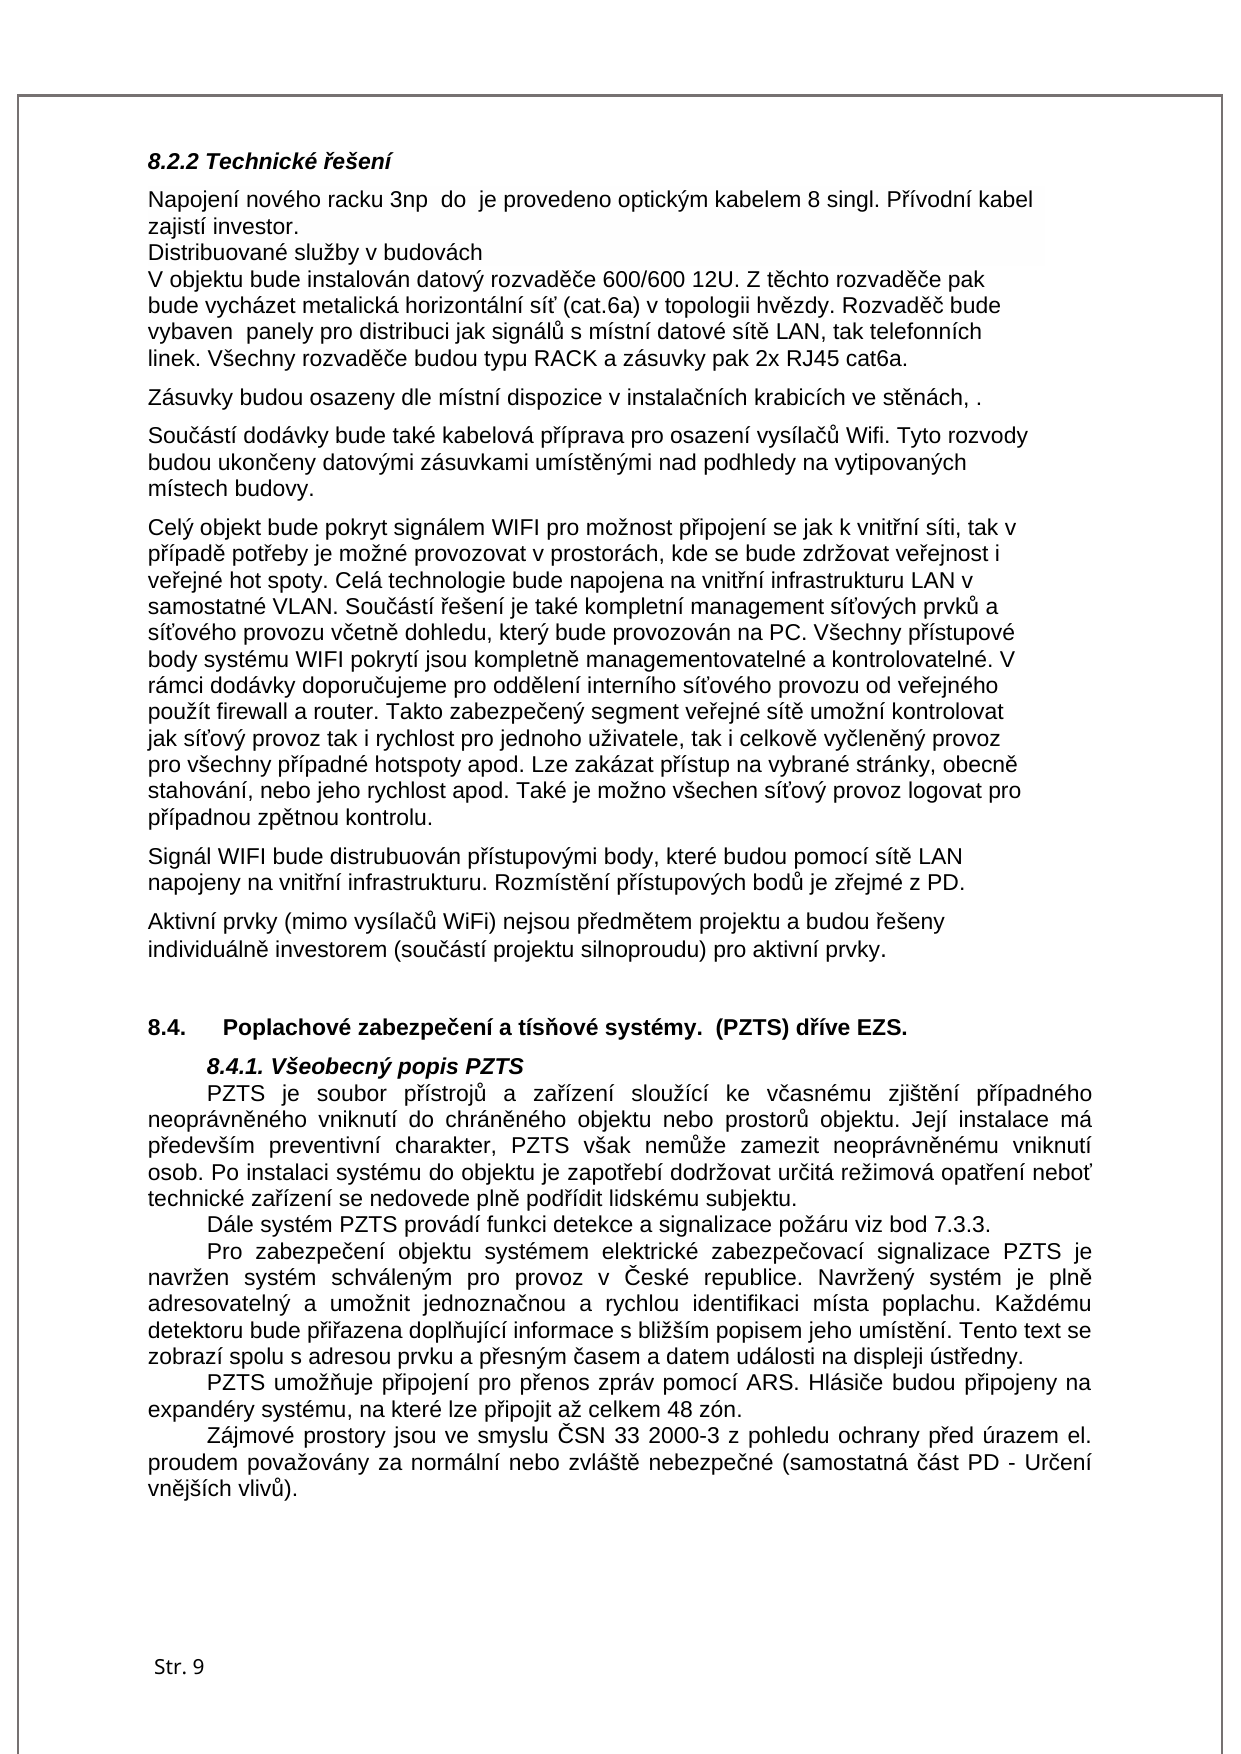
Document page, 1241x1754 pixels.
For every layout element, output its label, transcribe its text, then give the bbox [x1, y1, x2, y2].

text Součástí dodávky bude také kabelová příprava pro osazení vysílačů Wifi. Tyto rozvody budou ukončeny datovými zásuvkami umístěnými nad podhledy na vytipovaných místech budovy. [148, 422, 1033, 501]
text Zájmové prostory jsou ve smyslu ČSN 33 2000-3 z pohledu ochrany před úrazem el. proudem považovány za normální nebo zvláště nebezpečné (samostatná část PD - Určení vnějších vlivů). [148, 1422, 1093, 1501]
subtitle Poplachové zabezpečení a tísňové systémy. (PZTS) dříve EZS. [148, 1014, 1093, 1041]
text PZTS umožňuje připojení pro přenos zpráv pomocí ARS. Hlásiče budou připojeny na expandéry systému, na které lze připojit až celkem 48 zón. [148, 1369, 1093, 1422]
text Pro zabezpečení objektu systémem elektrické zabezpečovací signalizace PZTS je navržen systém schváleným pro provoz v České republice. Navržený systém je plně adresovatelný a umožnit jednoznačnou a rychlou identifikaci místa poplachu. Každému detektoru bude přiřazena doplňující informace s bližším popisem jeho umístění. Tento text se zobrazí spolu s adresou prvku a přesným časem a datem události na displeji ústředny. [148, 1238, 1093, 1369]
text Napojení nového racku 3np do je provedeno optickým kabelem 8 singl. Přívodní kabel zajistí investor. [148, 186, 1045, 239]
text Zásuvky budou osazeny dle místní dispozice v instalačních krabicích ve stěnách, . [148, 383, 1033, 410]
text V objektu bude instalován datový rozvaděče 600/600 12U. Z těchto rozvaděče pak bude vycházet metalická horizontální síť (cat.6a) v topologii hvězdy. Rozvaděč bude vybaven panely pro distribuci jak signálů s místní datové sítě LAN, tak telefonních linek. Všechny rozvaděče budou typu RACK a zásuvky pak 2x RJ45 cat6a. [148, 266, 1033, 371]
text 8.4.1. Všeobecný popis PZTS [148, 1053, 1093, 1079]
text PZTS je soubor přístrojů a zařízení sloužící ke včasnému zjištění případného neoprávněného vniknutí do chráněného objektu nebo prostorů objektu. Její instalace má především preventivní charakter, PZTS však nemůže zamezit neoprávněnému vniknutí osob. Po instalaci systému do objektu je zapotřebí dodržovat určitá režimová opatření neboť technické zařízení se nedovede plně podřídit lidskému subjektu. [148, 1079, 1093, 1211]
subtitle 8.2.2 Technické řešení [148, 148, 1093, 174]
text Signál WIFI bude distrubuován přístupovými body, které budou pomocí sítě LAN napojeny na vnitřní infrastrukturu. Rozmístění přístupových bodů je zřejmé z PD. [148, 843, 1033, 895]
text Dále systém PZTS provádí funkci detekce a signalizace požáru viz bod 7.3.3. [148, 1211, 1093, 1238]
text Distribuované služby v budovách [148, 239, 1045, 266]
text Celý objekt bude pokryt signálem WIFI pro možnost připojení se jak k vnitřní síti, tak v případě potřeby je možné provozovat v prostorách, kde se bude zdržovat veřejnost i veřejné hot spoty. Celá technologie bude napojena na vnitřní infrastrukturu LAN v samostatné VLAN. Součástí řešení je také kompletní management síťových prvků a síťového provozu včetně dohledu, který bude provozován na PC. Všechny přístupové body systému WIFI pokrytí jsou kompletně managementovatelné a kontrolovatelné. V rámci dodávky doporučujeme pro oddělení interního síťového provozu od veřejného použít firewall a router. Takto zabezpečený segment veřejné sítě umožní kontrolovat jak síťový provoz tak i rychlost pro jednoho uživatele, tak i celkově vyčleněný provoz pro všechny případné hotspoty apod. Lze zakázat přístup na vybrané stránky, obecně stahování, nebo jeho rychlost apod. Také je možno všechen síťový provoz logovat pro případnou zpětnou kontrolu. [148, 514, 1033, 830]
text Aktivní prvky (mimo vysílačů WiFi) nejsou předmětem projektu a budou řešeny individuálně investorem (součástí projektu silnoproudu) pro aktivní prvky. [148, 908, 1033, 963]
